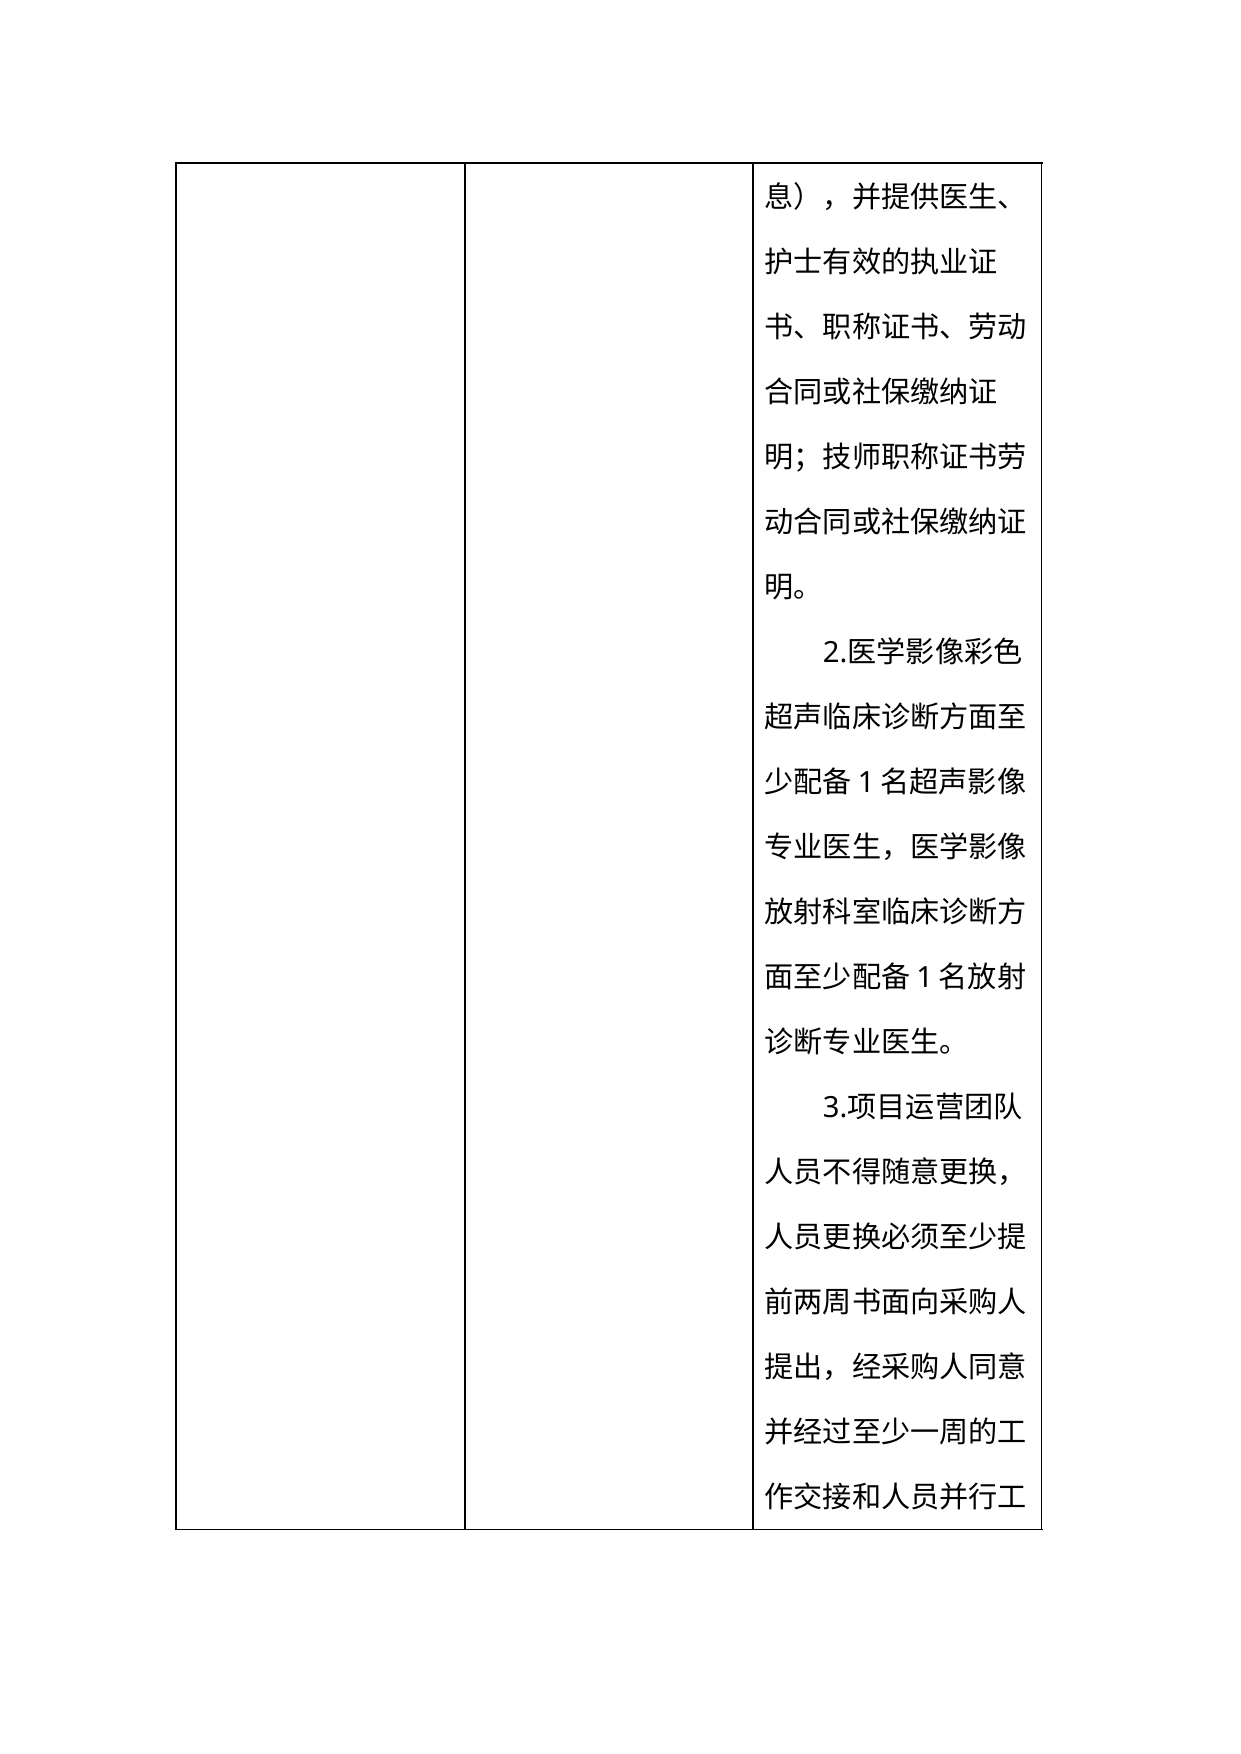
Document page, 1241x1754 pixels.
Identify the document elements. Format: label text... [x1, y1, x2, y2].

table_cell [754, 164, 1041, 1528]
table_cell 1 [177, 164, 464, 1528]
table_cell [466, 164, 752, 1528]
